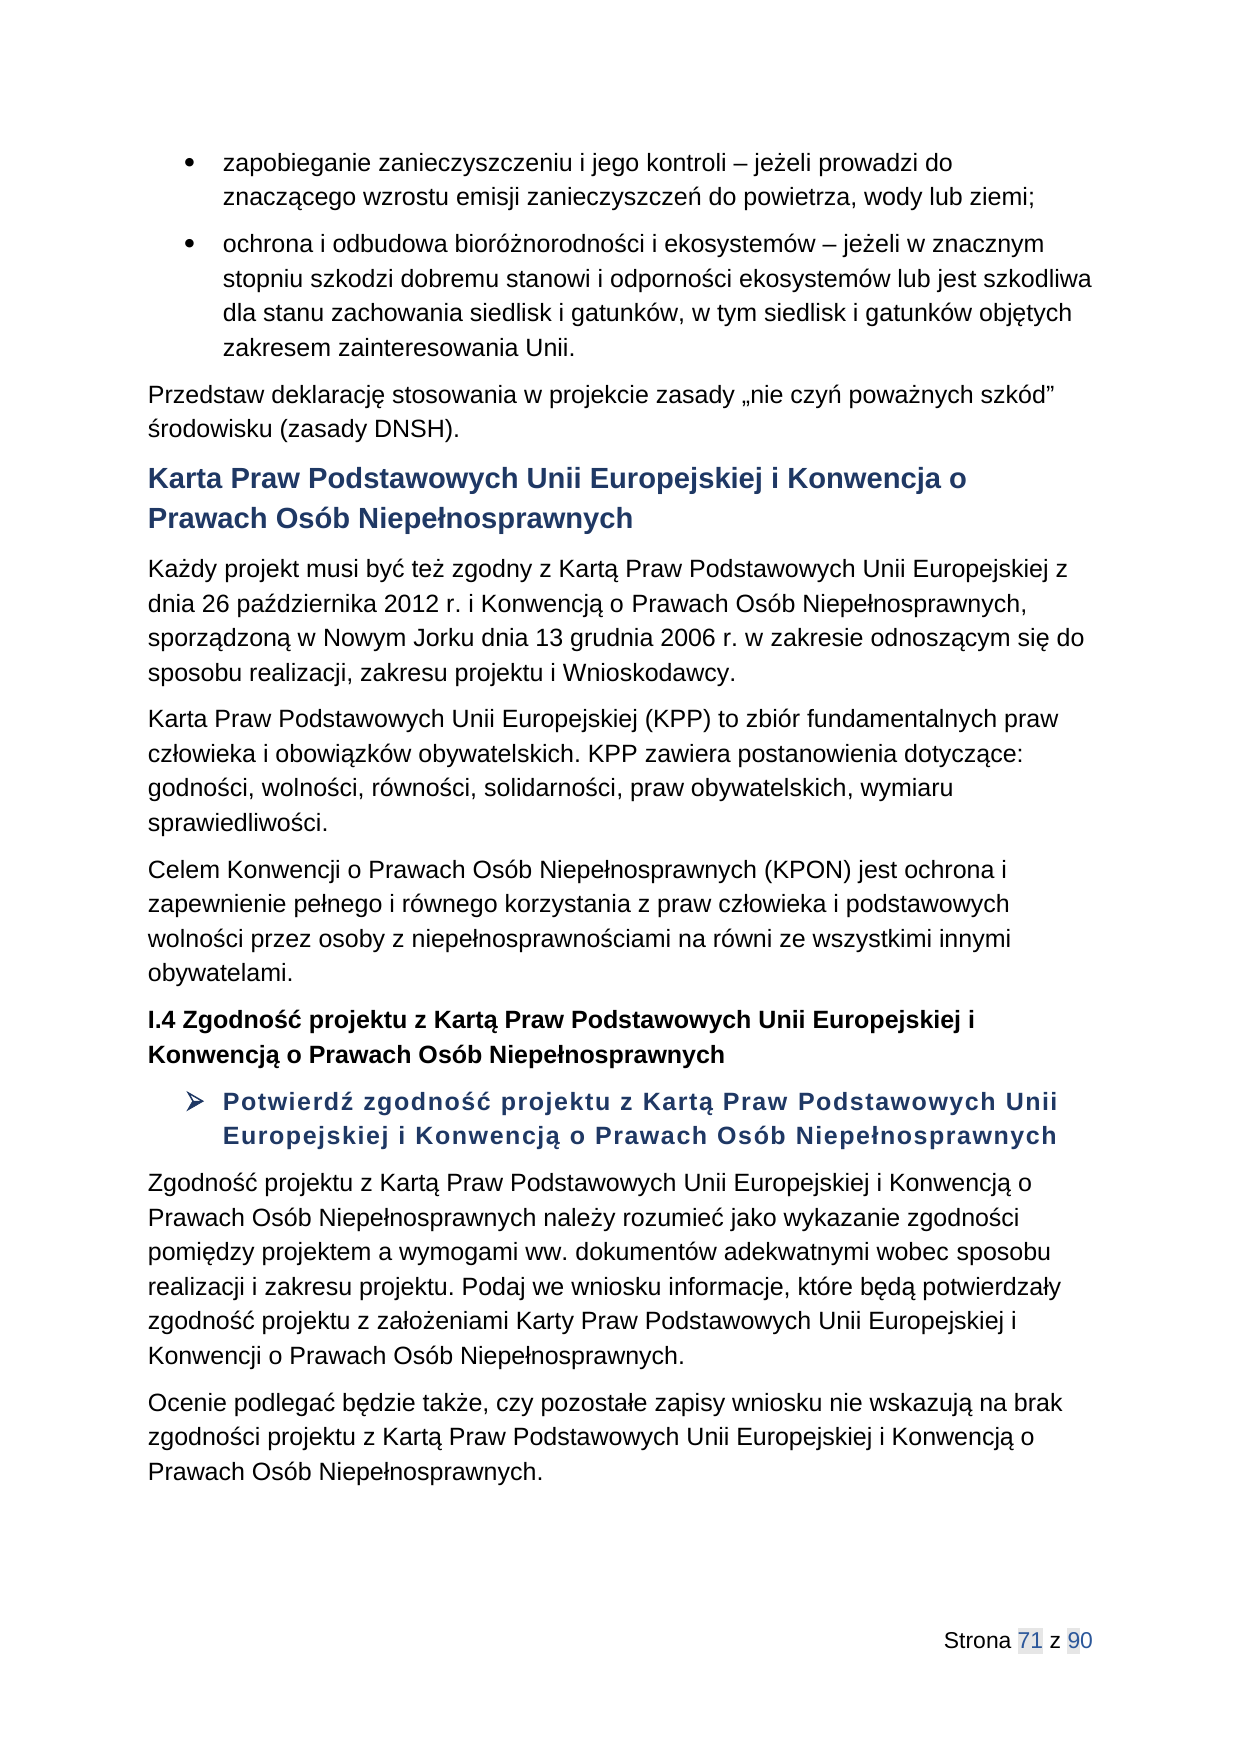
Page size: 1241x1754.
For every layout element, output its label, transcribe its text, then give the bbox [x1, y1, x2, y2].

text Karta Praw Podstawowych Unii Europejskiej (KPP) to zbiór fundamentalnych praw człowieka i obowiązków obywatelskich. KPP zawiera postanowienia dotyczące: godności, wolności, równości, solidarności, praw obywatelskich, wymiaru sprawiedliwości. [148, 704, 1093, 837]
list Potwierdź zgodność projektu z Kartą Praw Podstawowych Unii Europejskiej i Konwencją o Prawach Osób Niepełnosprawnych [185, 1087, 1093, 1150]
list ochrona i odbudowa bioróżnorodności i ekosystemów – jeżeli w znacznym stopniu szkodzi dobremu stanowi i odporności ekosystemów lub jest szkodliwa dla stanu zachowania siedlisk i gatunków, w tym siedlisk i gatunków objętych zakresem zainteresowania Unii. [185, 229, 1093, 361]
text Przedstaw deklarację stosowania w projekcie zasady „nie czyń poważnych szkód” środowisku (zasady DNSH). [148, 380, 1093, 443]
text Celem Konwencji o Prawach Osób Niepełnosprawnych (KPON) jest ochrona i zapewnienie pełnego i równego korzystania z praw człowieka i podstawowych wolności przez osoby z niepełnosprawnościami na równi ze wszystkimi innymi obywatelami. [148, 855, 1093, 987]
text Każdy projekt musi być też zgodny z Kartą Praw Podstawowych Unii Europejskiej z dnia 26 października 2012 r. i Konwencją o Prawach Osób Niepełnosprawnych, sporządzoną w Nowym Jorku dnia 13 grudnia 2006 r. w zakresie odnoszącym się do sposobu realizacji, zakresu projektu i Wnioskodawcy. [148, 554, 1093, 686]
text Zgodność projektu z Kartą Praw Podstawowych Unii Europejskiej i Konwencją o Prawach Osób Niepełnosprawnych należy rozumieć jako wykazanie zgodności pomiędzy projektem a wymogami ww. dokumentów adekwatnymi wobec sposobu realizacji i zakresu projektu. Podaj we wniosku informacje, które będą potwierdzały zgodność projektu z założeniami Karty Praw Podstawowych Unii Europejskiej i Konwencji o Prawach Osób Niepełnosprawnych. [148, 1168, 1093, 1369]
text Ocenie podlegać będzie także, czy pozostałe zapisy wniosku nie wskazują na brak zgodności projektu z Kartą Praw Podstawowych Unii Europejskiej i Konwencją o Prawach Osób Niepełnosprawnych. [148, 1388, 1093, 1485]
list zapobieganie zanieczyszczeniu i jego kontroli – jeżeli prowadzi do znaczącego wzrostu emisji zanieczyszczeń do powietrza, wody lub ziemi; [185, 148, 1093, 211]
subtitle Karta Praw Podstawowych Unii Europejskiej i Konwencja o Prawach Osób Niepełnosprawnych [148, 461, 1093, 535]
text I.4 Zgodność projektu z Kartą Praw Podstawowych Unii Europejskiej i Konwencją o Prawach Osób Niepełnosprawnych [148, 1005, 1093, 1068]
